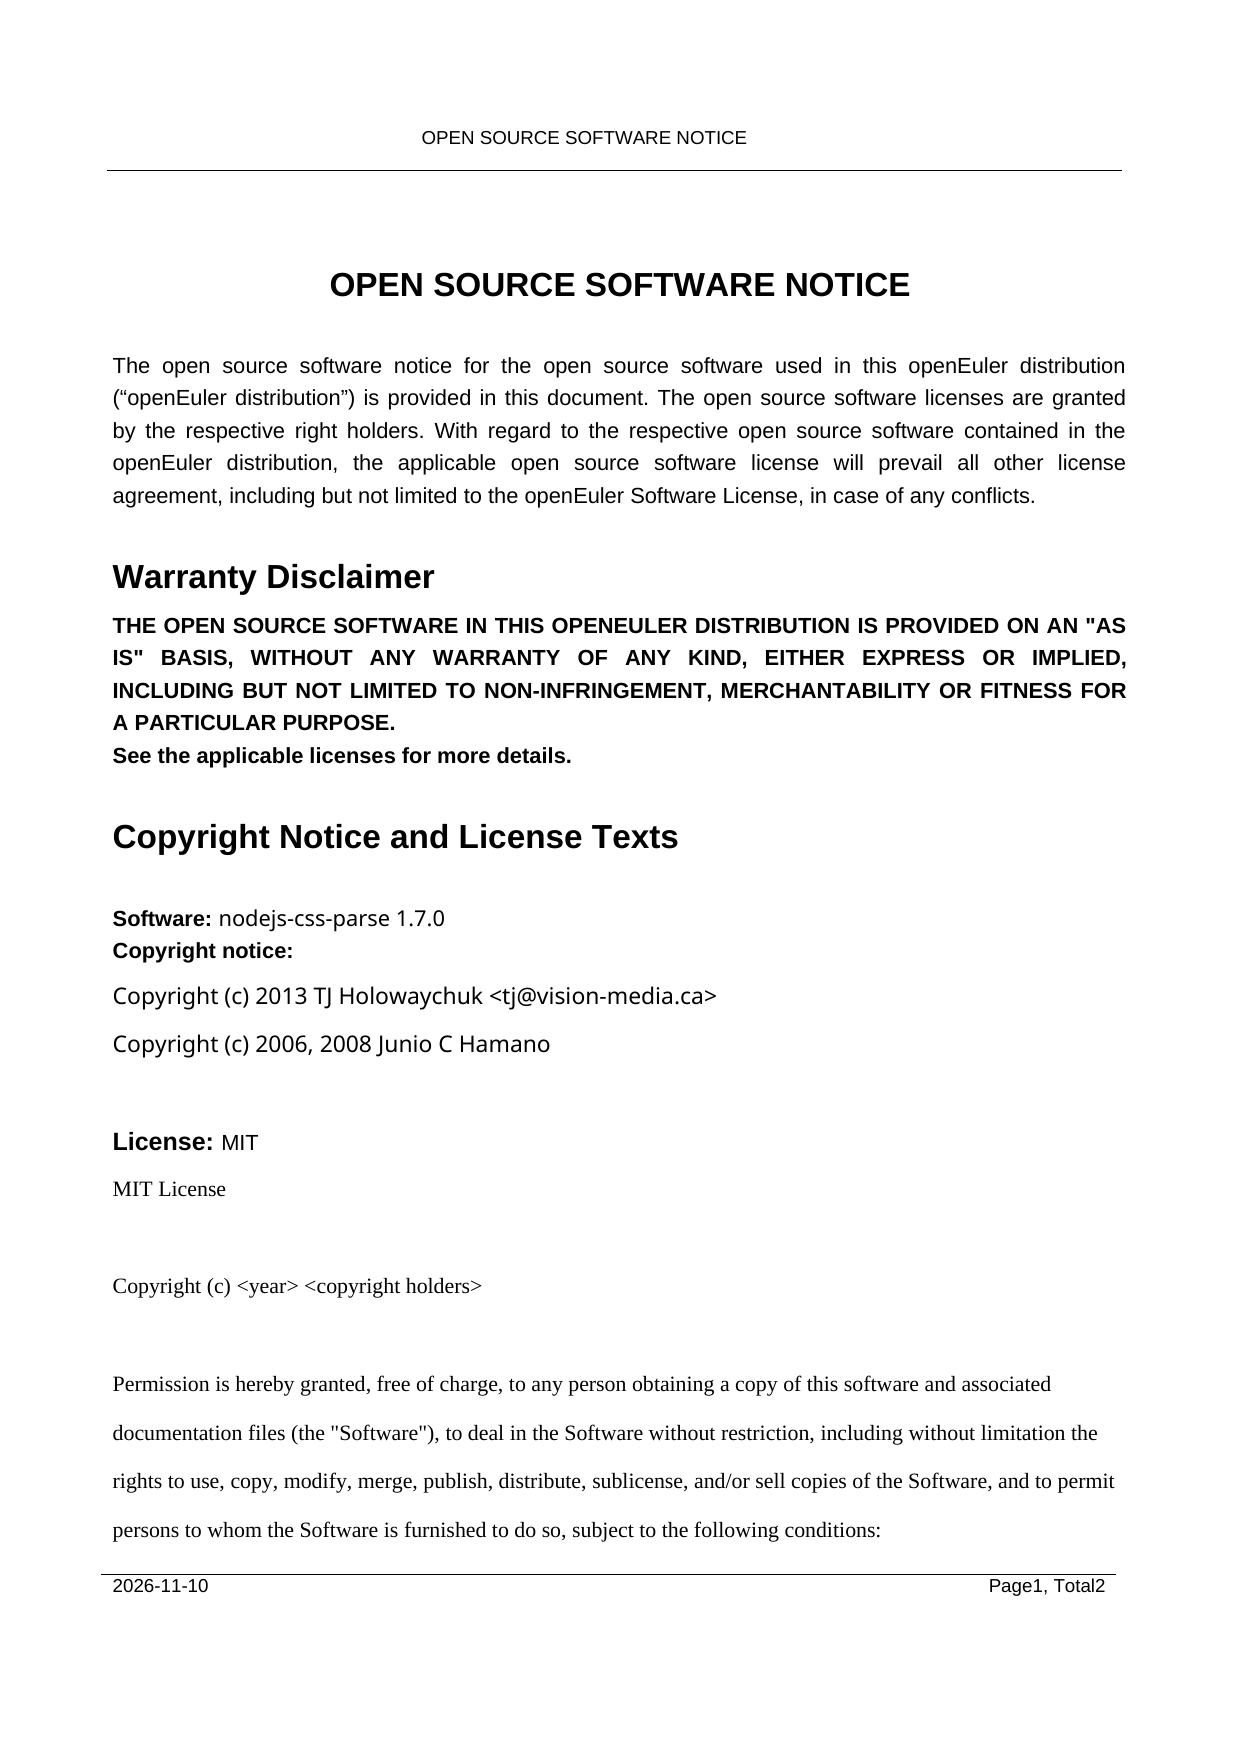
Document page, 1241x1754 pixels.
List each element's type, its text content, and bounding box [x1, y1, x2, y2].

text Copyright (c) 2013 TJ Holowaychuk <tj@vision-media.ca> Copyright (c) 2006, 2008 Junio C Hamano [112, 979, 1128, 1109]
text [112, 1172, 1128, 1546]
text OPEN SOURCE SOFTWARE NOTICE [112, 251, 1128, 316]
text Copyright Notice and License Texts [112, 804, 1128, 869]
text The open source software notice for the open source software used in this openEuler distribution (“openEuler distribution”) is provided in this document. The open source software licenses are granted by the respective right holders. With regard to the respective open source software contained in the openEuler distribution, the applicable open source software license will prevail all other license agreement, including but not limited to the openEuler Software License, in case of any conflicts. [112, 349, 1128, 511]
text License: MIT [112, 1125, 1128, 1158]
text Warranty Disclaimer [112, 544, 1128, 609]
text Copyright notice: [112, 934, 1128, 966]
text THE OPEN SOURCE SOFTWARE IN THIS OPENEULER DISTRIBUTION IS PROVIDED ON AN "AS IS" BASIS, WITHOUT ANY WARRANTY OF ANY KIND, EITHER EXPRESS OR IMPLIED, INCLUDING BUT NOT LIMITED TO NON-INFRINGEMENT, MERCHANTABILITY OR FITNESS FOR A PARTICULAR PURPOSE. See the applicable licenses for more details. [112, 609, 1128, 771]
text Software: nodejs-css-parse 1.7.0 [112, 901, 1128, 934]
